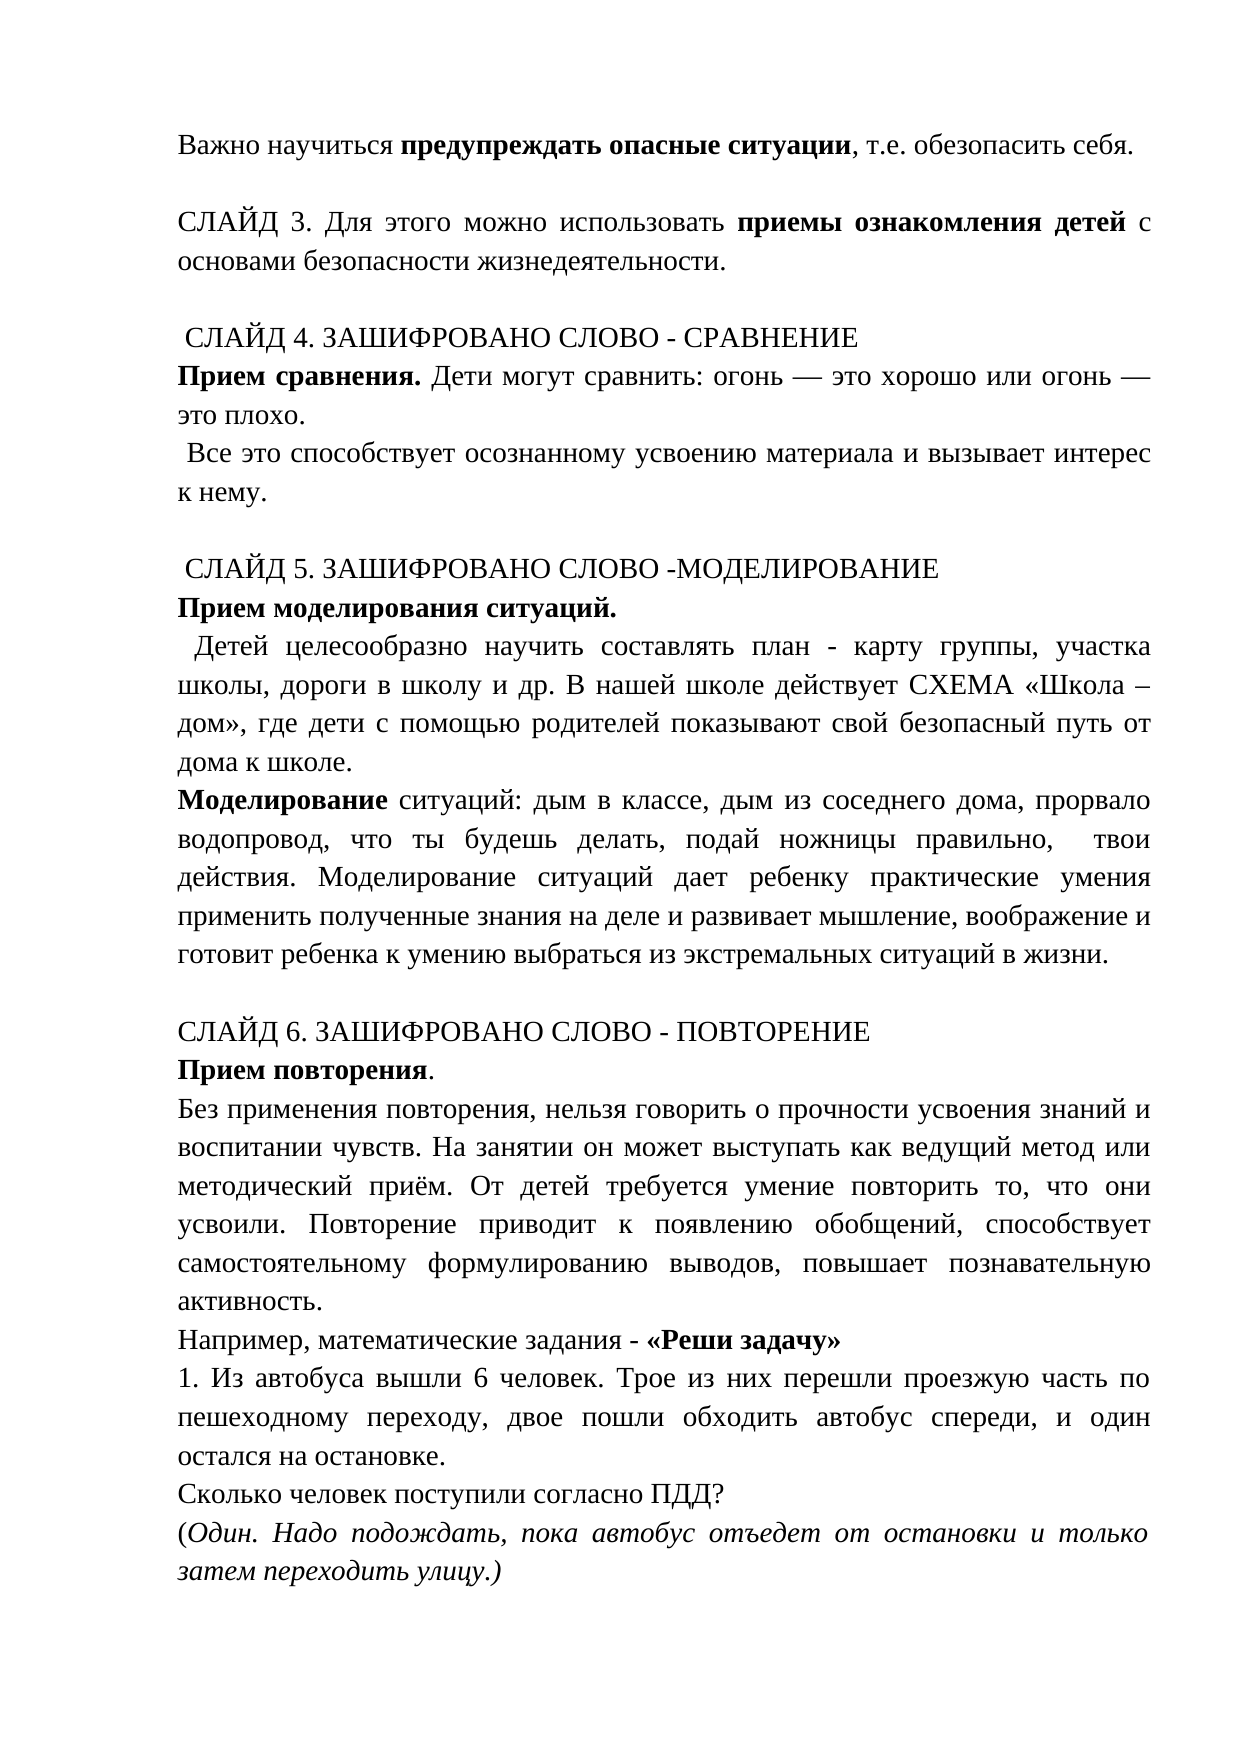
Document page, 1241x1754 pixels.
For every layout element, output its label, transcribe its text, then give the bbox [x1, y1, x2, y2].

text СЛАЙД 5. ЗАШИФРОВАНО СЛОВО -МОДЕЛИРОВАНИЕ [177, 551, 1152, 585]
text Прием сравнения. Дети могут сравнить: огонь — это хорошо или огонь — это плохо. [177, 358, 1152, 431]
text СЛАЙД 4. ЗАШИФРОВАНО СЛОВО - СРАВНЕНИЕ [177, 320, 1152, 353]
text Детей целесообразно научить составлять план - карту группы, участка школы, дороги в школу и др. В нашей школе действует СХЕМА «Школа – дом», где дети с помощью родителей показывают свой безопасный путь от дома к школе. [177, 628, 1152, 777]
text СЛАЙД 6. ЗАШИФРОВАНО СЛОВО - ПОВТОРЕНИЕ [177, 1014, 1152, 1047]
text (Один. Надо подождать, пока автобус отъедет от остановки и только затем переходить улицу.) [177, 1515, 1152, 1587]
text Важно научиться предупреждать опасные ситуации, т.е. обезопасить себя. [177, 127, 1152, 161]
text Моделирование ситуаций: дым в классе, дым из соседнего дома, прорвало водопровод, что ты будешь делать, подай ножницы правильно, твои действия. Моделирование ситуаций дает ребенку практические умения применить полученные знания на деле и развивает мышление, воображение и готовит ребенка к умению выбраться из экстремальных ситуаций в жизни. [177, 782, 1152, 970]
text СЛАЙД 3. Для этого можно использовать приемы ознакомления детей с основами безопасности жизнедеятельности. [177, 204, 1152, 276]
text Например, математические задания - «Реши задачу» [177, 1322, 1152, 1356]
text Сколько человек поступили согласно ПДД? [177, 1476, 1152, 1510]
text Прием повторения. [177, 1052, 1152, 1086]
text Все это способствует осознанному усвоению материала и вызывает интерес к нему. [177, 436, 1152, 508]
text Без применения повторения, нельзя говорить о прочности усвоения знаний и воспитании чувств. На занятии он может выступать как ведущий метод или методический приём. От детей требуется умение повторить то, что они усвоили. Повторение приводит к появлению обобщений, способствует самостоятельному формулированию выводов, повышает познавательную активность. [177, 1091, 1152, 1317]
text 1. Из автобуса вышли 6 человек. Трое из них перешли проезжую часть по пешеходному переходу, двое пошли обходить автобус спереди, и один остался на остановке. [177, 1361, 1152, 1471]
text Прием моделирования ситуаций. [177, 590, 1152, 623]
